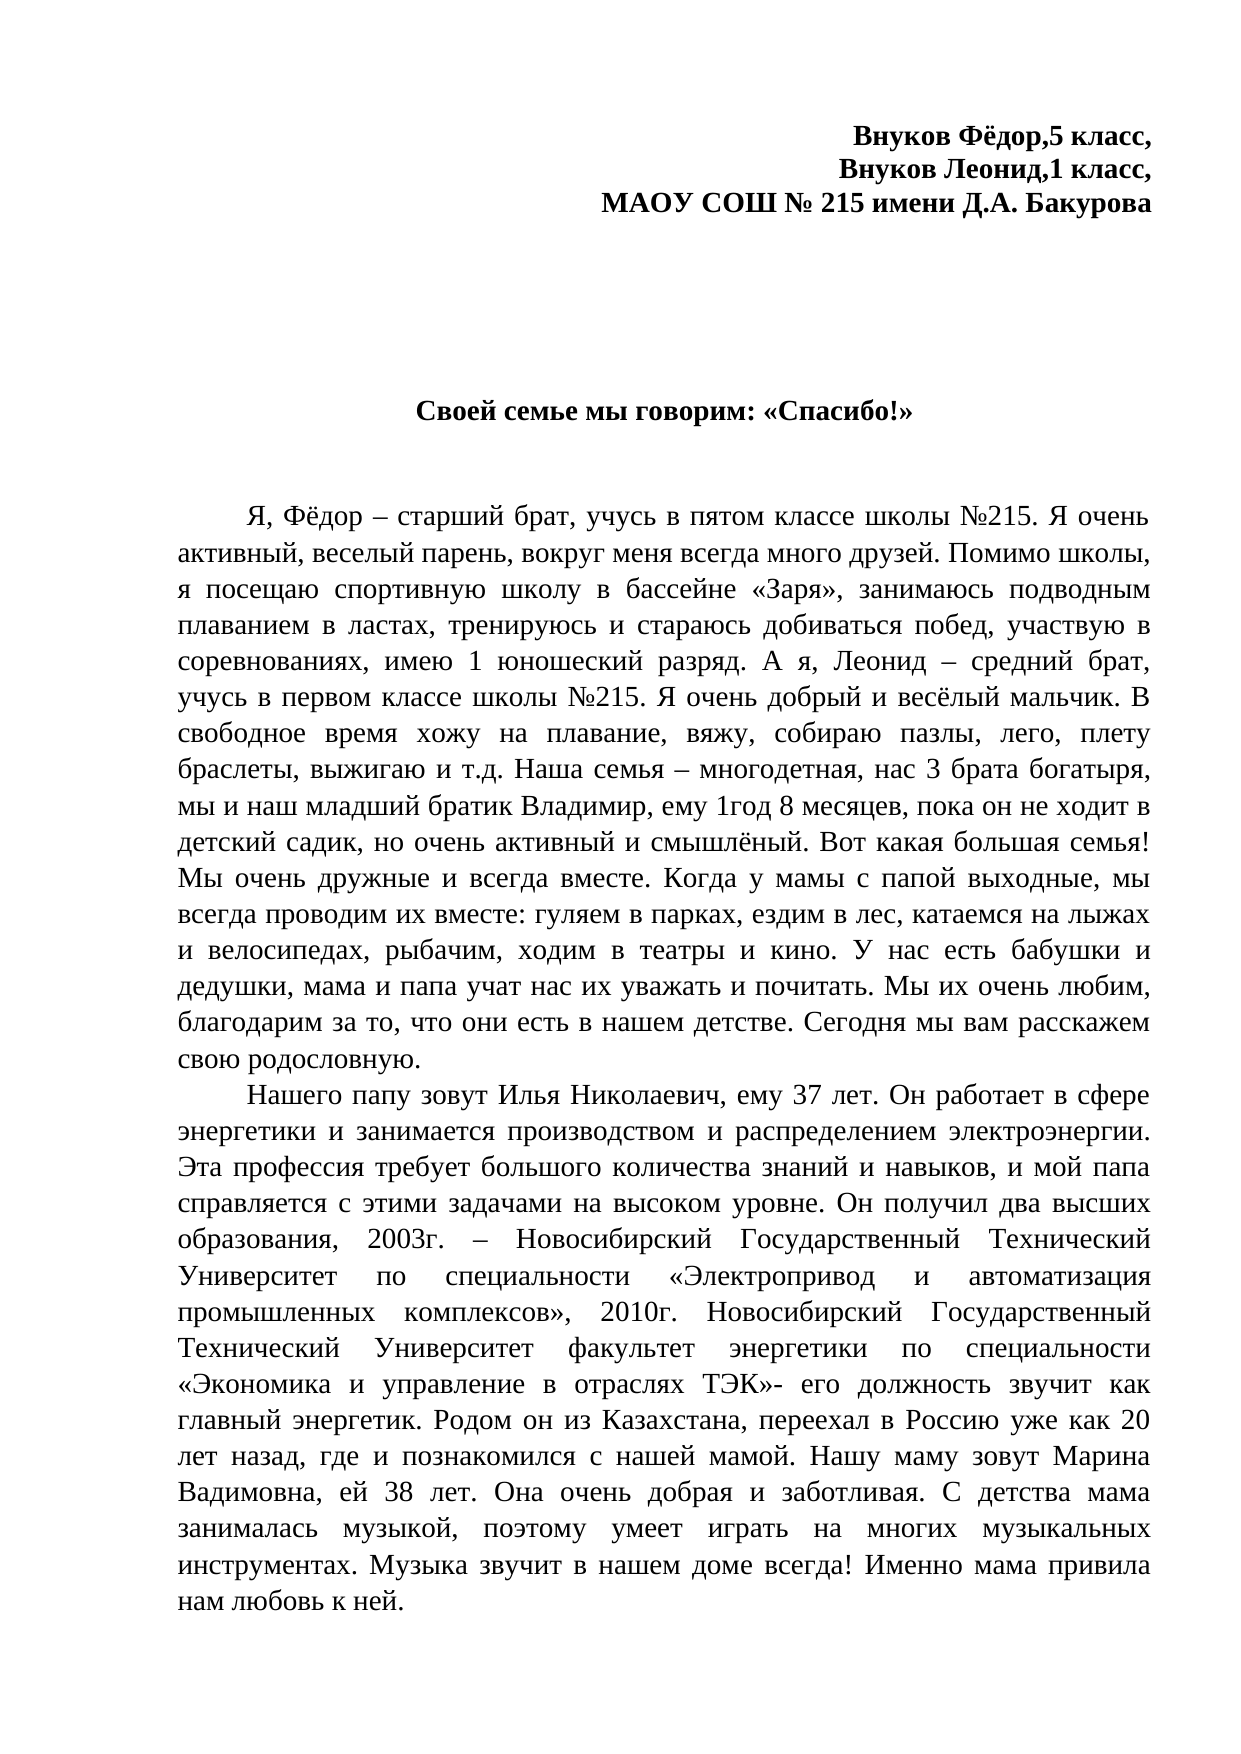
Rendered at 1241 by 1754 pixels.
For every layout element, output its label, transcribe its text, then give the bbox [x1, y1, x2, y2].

text Своей семье мы говорим: «Спасибо!» [177, 393, 1152, 426]
text МАОУ СОШ № 215 имени Д.А. Бакурова [177, 185, 1152, 219]
text Внуков Фёдор,5 класс, [177, 118, 1152, 152]
text Нашего папу зовут Илья Николаевич, ему 37 лет. Он работает в сфере энергетики и занимается производством и распределением электроэнергии. Эта профессия требует большого количества знаний и навыков, и мой папа справляется с этими задачами на высоком уровне. Он получил два высших образования, 2003г. – Новосибирский Государственный Технический Университет по специальности «Электропривод и автоматизация промышленных комплексов», 2010г. Новосибирский Государственный Технический Университет факультет энергетики по специальности «Экономика и управление в отраслях ТЭК»- его должность звучит как главный энергетик. Родом он из Казахстана, переехал в Россию уже как 20 лет назад, где и познакомился с нашей мамой. Нашу маму зовут Марина Вадимовна, ей 38 лет. Она очень добрая и заботливая. С детства мама занималась музыкой, поэтому умеет играть на многих музыкальных инструментах. Музыка звучит в нашем доме всегда! Именно мама привила нам любовь к ней. [177, 1077, 1152, 1616]
text Я, Фёдор – старший брат, учусь в пятом классе школы №215. Я очень активный, веселый парень, вокруг меня всегда много друзей. Помимо школы, я посещаю спортивную школу в бассейне «Заря», занимаюсь подводным плаванием в ластах, тренируюсь и стараюсь добиваться побед, участвую в соревнованиях, имею 1 юношеский разряд. А я, Леонид – средний брат, учусь в первом классе школы №215. Я очень добрый и весёлый мальчик. В свободное время хожу на плавание, вяжу, собираю пазлы, лего, плету браслеты, выжигаю и т.д. Наша семья – многодетная, нас 3 брата богатыря, мы и наш младший братик Владимир, ему 1год 8 месяцев, пока он не ходит в детский садик, но очень активный и смышлёный. Вот какая большая семья! Мы очень дружные и всегда вместе. Когда у мамы с папой выходные, мы всегда проводим их вместе: гуляем в парках, ездим в лес, катаемся на лыжах и велосипедах, рыбачим, ходим в театры и кино. У нас есть бабушки и дедушки, мама и папа учат нас их уважать и почитать. Мы их очень любим, благодарим за то, что они есть в нашем детстве. Сегодня мы вам расскажем свою родословную. [177, 498, 1152, 1074]
text Внуков Леонид,1 класс, [177, 152, 1152, 185]
